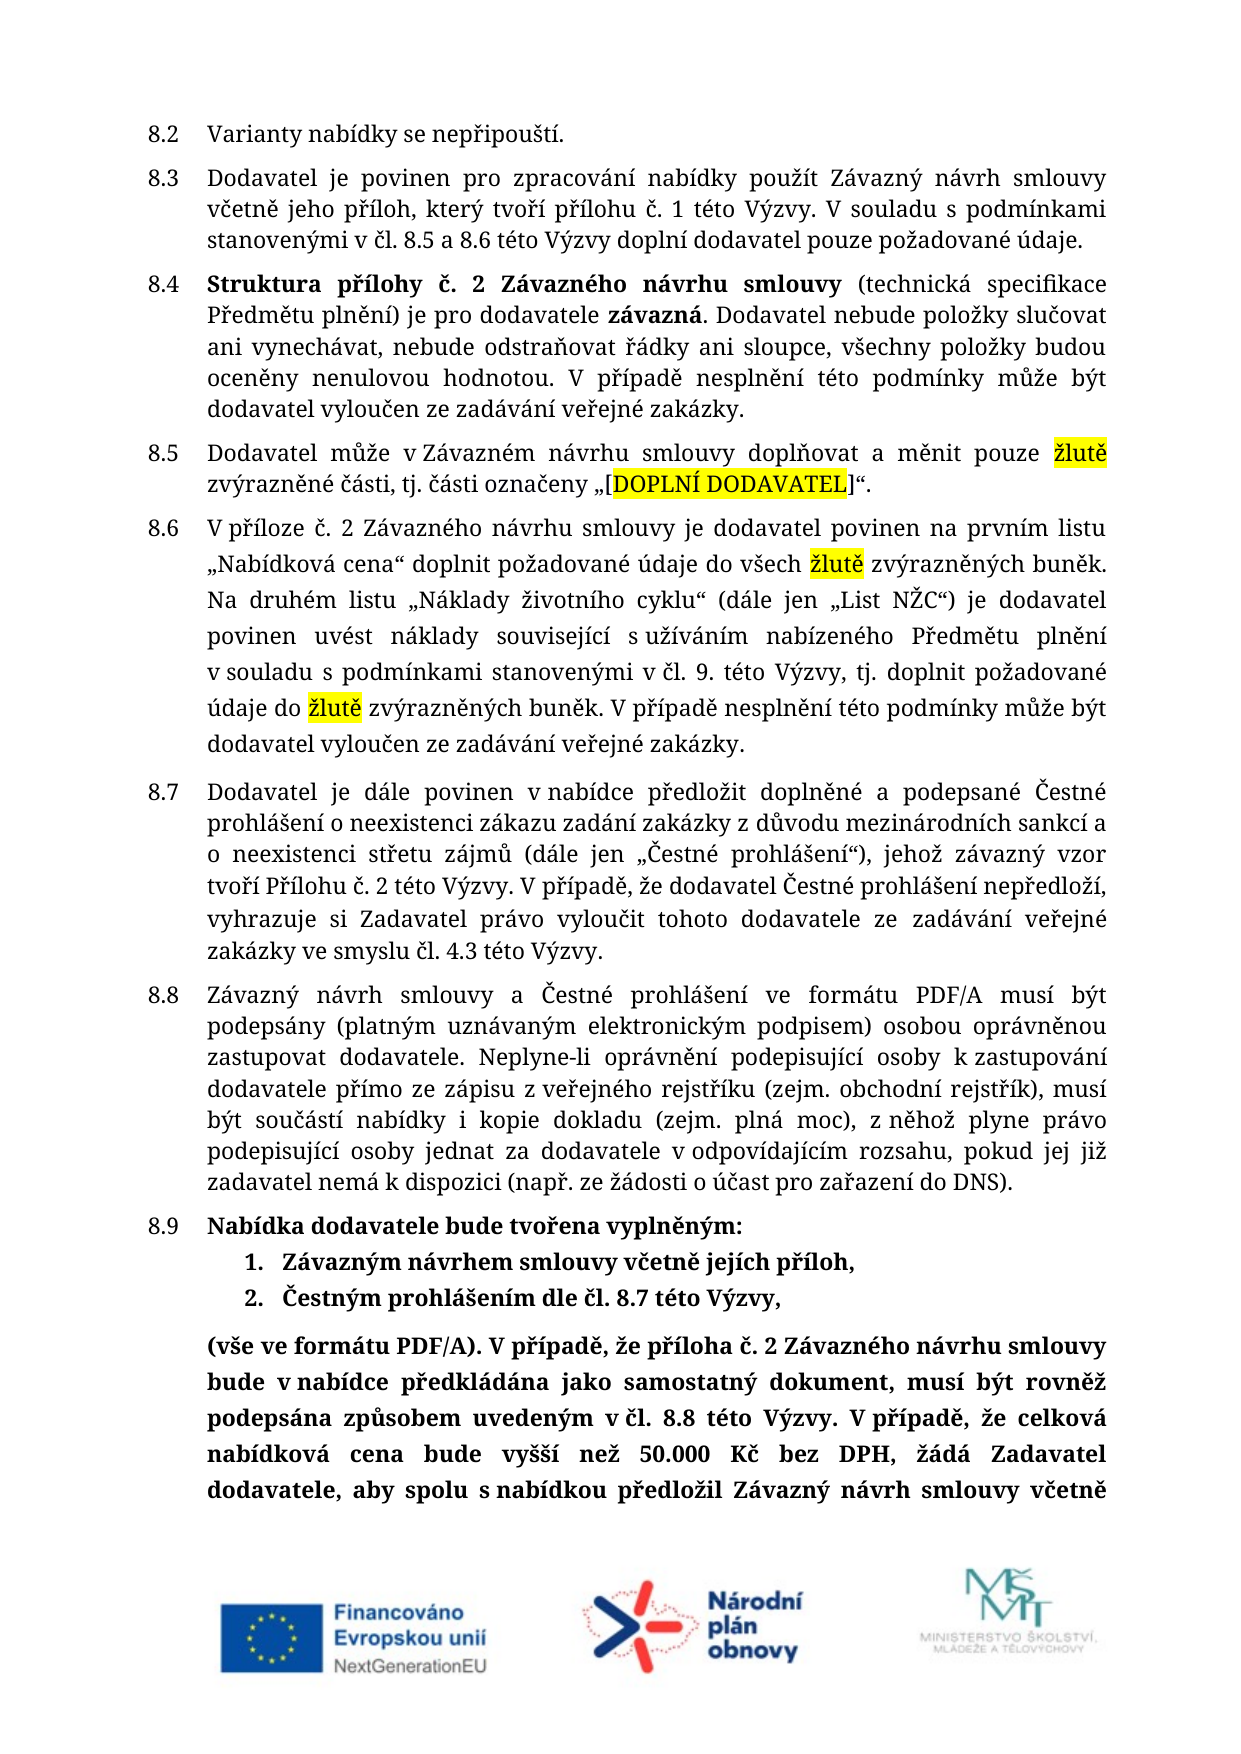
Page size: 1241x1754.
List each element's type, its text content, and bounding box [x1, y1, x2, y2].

list Čestným prohlášením dle čl. 8.7 této Výzvy, [244, 1282, 1107, 1313]
list Dodavatel je povinen pro zpracování nabídky použít Závazný návrh smlouvy včetně jeho příloh, který tvoří přílohu č. 1 této Výzvy. V souladu s podmínkami stanovenými v čl. 8.5 a 8.6 této Výzvy doplní dodavatel pouze požadované údaje. [148, 162, 1107, 256]
list Závazný návrh smlouvy a Čestné prohlášení ve formátu PDF/A musí být podepsány (platným uznávaným elektronickým podpisem) osobou oprávněnou zastupovat dodavatele. Neplyne-li oprávnění podepisující osoby k zastupování dodavatele přímo ze zápisu z veřejného rejstříku (zejm. obchodní rejstřík), musí být součástí nabídky i kopie dokladu (zejm. plná moc), z něhož plyne právo podepisující osoby jednat za dodavatele v odpovídajícím rozsahu, pokud jej již zadavatel nemá k dispozici (např. ze žádosti o účast pro zařazení do DNS). [148, 979, 1107, 1197]
list Struktura přílohy č. 2 Závazného návrhu smlouvy (technická specifikace Předmětu plnění) je pro dodavatele závazná. Dodavatel nebude položky slučovat ani vynechávat, nebude odstraňovat řádky ani sloupce, všechny položky budou oceněny nenulovou hodnotou. V případě nesplnění této podmínky může být dodavatel vyloučen ze zadávání veřejné zakázky. [148, 268, 1107, 424]
picture [192, 1520, 1152, 1701]
list Závazným návrhem smlouvy včetně jejích příloh, [244, 1246, 1107, 1277]
list Dodavatel je dále povinen v nabídce předložit doplněné a podepsané Čestné prohlášení o neexistenci zákazu zadání zakázky z důvodu mezinárodních sankcí a o neexistenci střetu zájmů (dále jen „Čestné prohlášení“), jehož závazný vzor tvoří Přílohu č. 2 této Výzvy. V případě, že dodavatel Čestné prohlášení nepředloží, vyhrazuje si Zadavatel právo vyloučit tohoto dodavatele ze zadávání veřejné zakázky ve smyslu čl. 4.3 této Výzvy. [148, 776, 1107, 966]
list Dodavatel může v Závazném návrhu smlouvy doplňovat a měnit pouze žlutě zvýrazněné části, tj. části označeny „[DOPLNÍ DODAVATEL]“. [148, 437, 1107, 499]
list Varianty nabídky se nepřipouští. [148, 118, 1107, 149]
list V příloze č. 2 Závazného návrhu smlouvy je dodavatel povinen na prvním listu „Nabídková cena“ doplnit požadované údaje do všech žlutě zvýrazněných buněk. Na druhém listu „Náklady životního cyklu“ (dále jen „List NŽC“) je dodavatel povinen uvést náklady související s užíváním nabízeného Předmětu plnění v souladu s podmínkami stanovenými v čl. 9. této Výzvy, tj. doplnit požadované údaje do žlutě zvýrazněných buněk. V případě nesplnění této podmínky může být dodavatel vyloučen ze zadávání veřejné zakázky. [148, 512, 1107, 759]
list Nabídka dodavatele bude tvořena vyplněným: [148, 1210, 1107, 1241]
